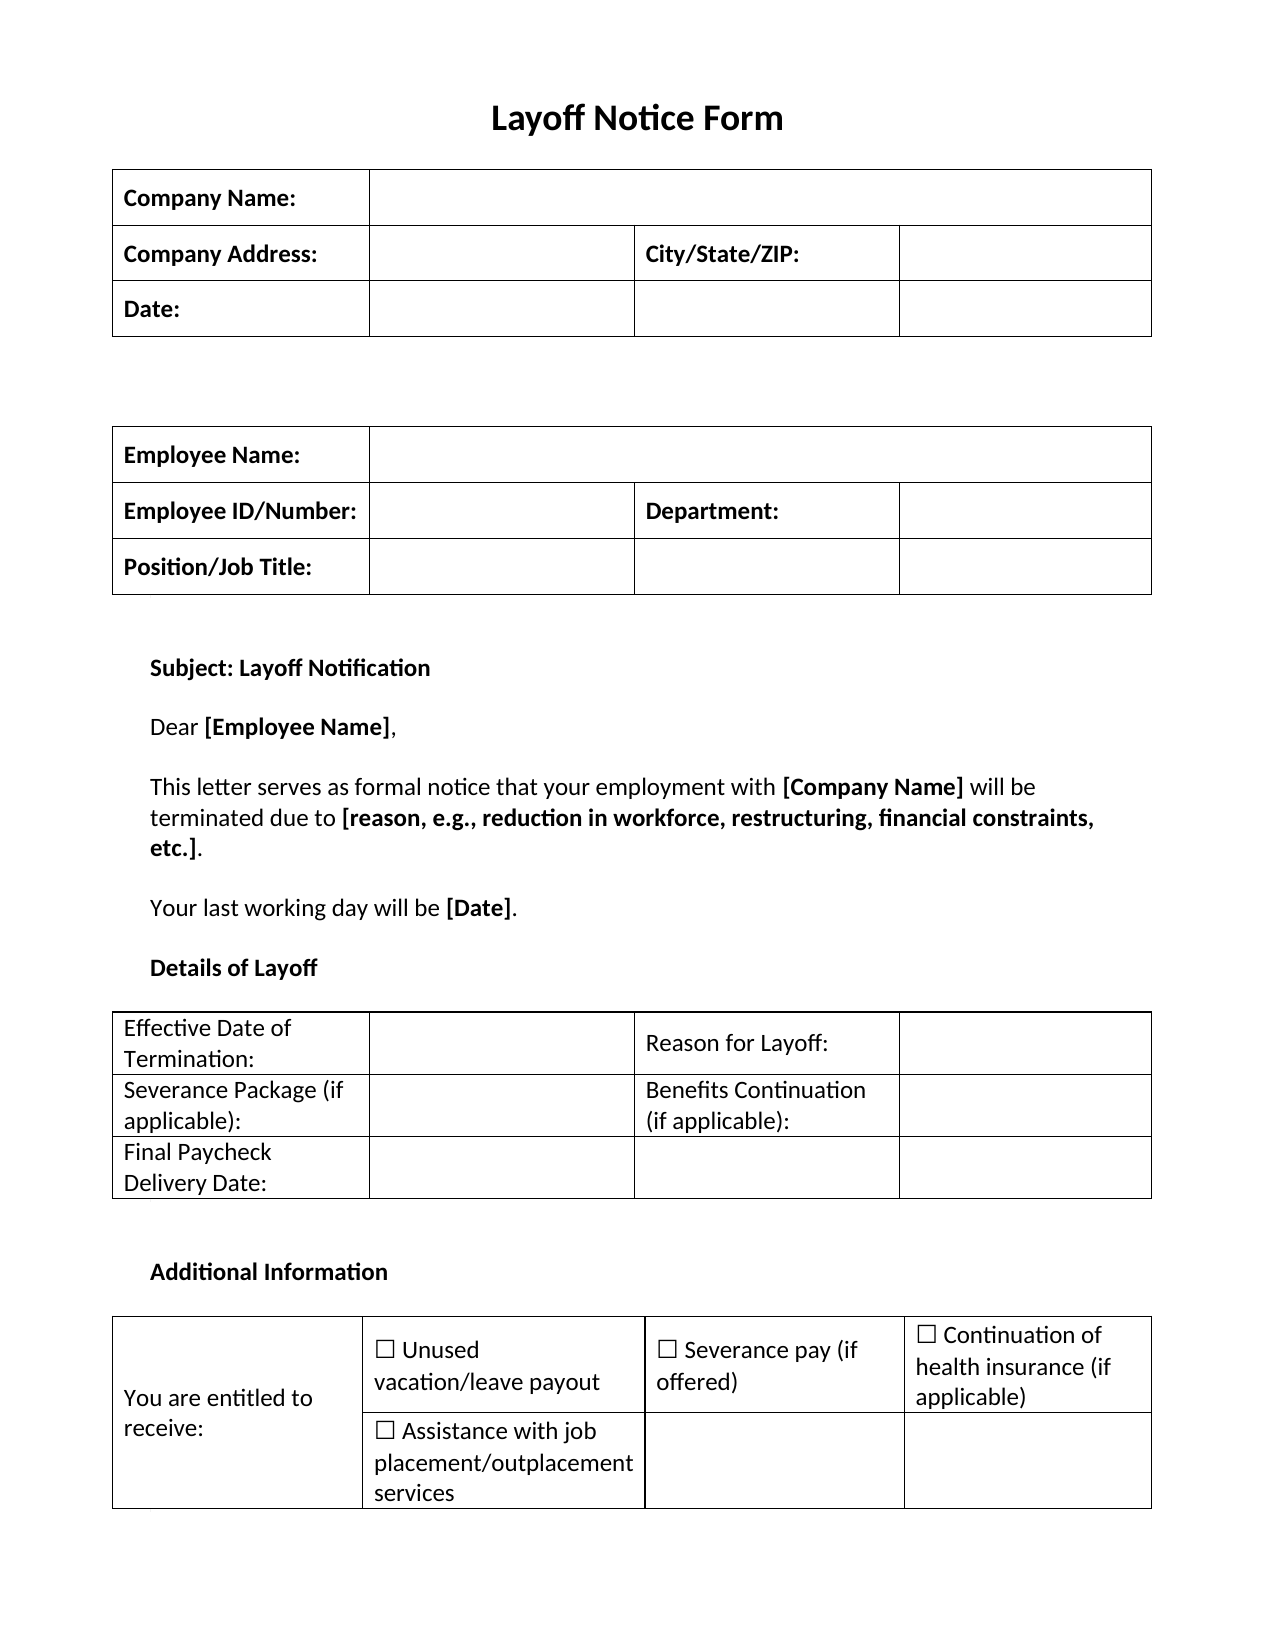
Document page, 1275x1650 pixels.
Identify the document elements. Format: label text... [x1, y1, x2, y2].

table_cell [370, 226, 634, 280]
table_cell [370, 1075, 634, 1136]
table_cell Position/Job Title: [113, 539, 369, 594]
text Details of Layoff [150, 952, 1125, 982]
table_cell [900, 1075, 1151, 1136]
table_cell Date: [113, 281, 369, 336]
text Your last working day will be [Date]. [150, 892, 1125, 922]
text Dear [Employee Name], [150, 712, 1125, 742]
table_cell Company Address: [113, 226, 369, 280]
table_cell Department: [635, 483, 899, 538]
table_header Company Name: [113, 170, 369, 224]
table_cell Benefits Continuation (if applicable): [635, 1075, 899, 1136]
table_cell [900, 281, 1151, 336]
table_cell [370, 1137, 634, 1198]
table_cell [900, 483, 1151, 538]
table_header ☐ Unused vacation/leave payout [363, 1317, 644, 1412]
table_cell [900, 226, 1151, 280]
table_cell City/State/ZIP: [635, 226, 899, 280]
table_cell [370, 483, 634, 538]
table_header Effective Date of Termination: [113, 1013, 369, 1073]
table_header ☐ Continuation of health insurance (if applicable) [905, 1317, 1151, 1412]
table_header [900, 1013, 1151, 1073]
table_cell [370, 281, 634, 336]
text Additional Information [150, 1256, 1125, 1286]
table_cell [635, 1137, 899, 1198]
table_header [370, 1013, 634, 1073]
table_cell [635, 539, 899, 594]
table_header [370, 170, 1151, 224]
text Layoff Notice Form [150, 94, 1125, 139]
text This letter serves as formal notice that your employment with [Company Name] will be terminated due to [reason, e.g., reduction in workforce, restructuring, financial constraints, etc.]. [150, 771, 1125, 863]
table_cell [370, 539, 634, 594]
table_cell Employee ID/Number: [113, 483, 369, 538]
table_header [370, 427, 1151, 482]
table_cell [646, 1413, 904, 1508]
table_cell [905, 1413, 1151, 1508]
table_header Reason for Layoff: [635, 1013, 899, 1073]
table_cell [900, 1137, 1151, 1198]
table_cell Final Paycheck Delivery Date: [113, 1137, 369, 1198]
text Subject: Layoff Notification [150, 652, 1125, 682]
table_cell Severance Package (if applicable): [113, 1075, 369, 1136]
table_header ☐ Severance pay (if offered) [646, 1317, 904, 1412]
table_cell [635, 281, 899, 336]
table_header Employee Name: [113, 427, 369, 482]
table_cell ☐ Assistance with job placement/outplacement services [363, 1413, 644, 1508]
table_header You are entitled to receive: [113, 1317, 362, 1508]
table_cell [900, 539, 1151, 594]
